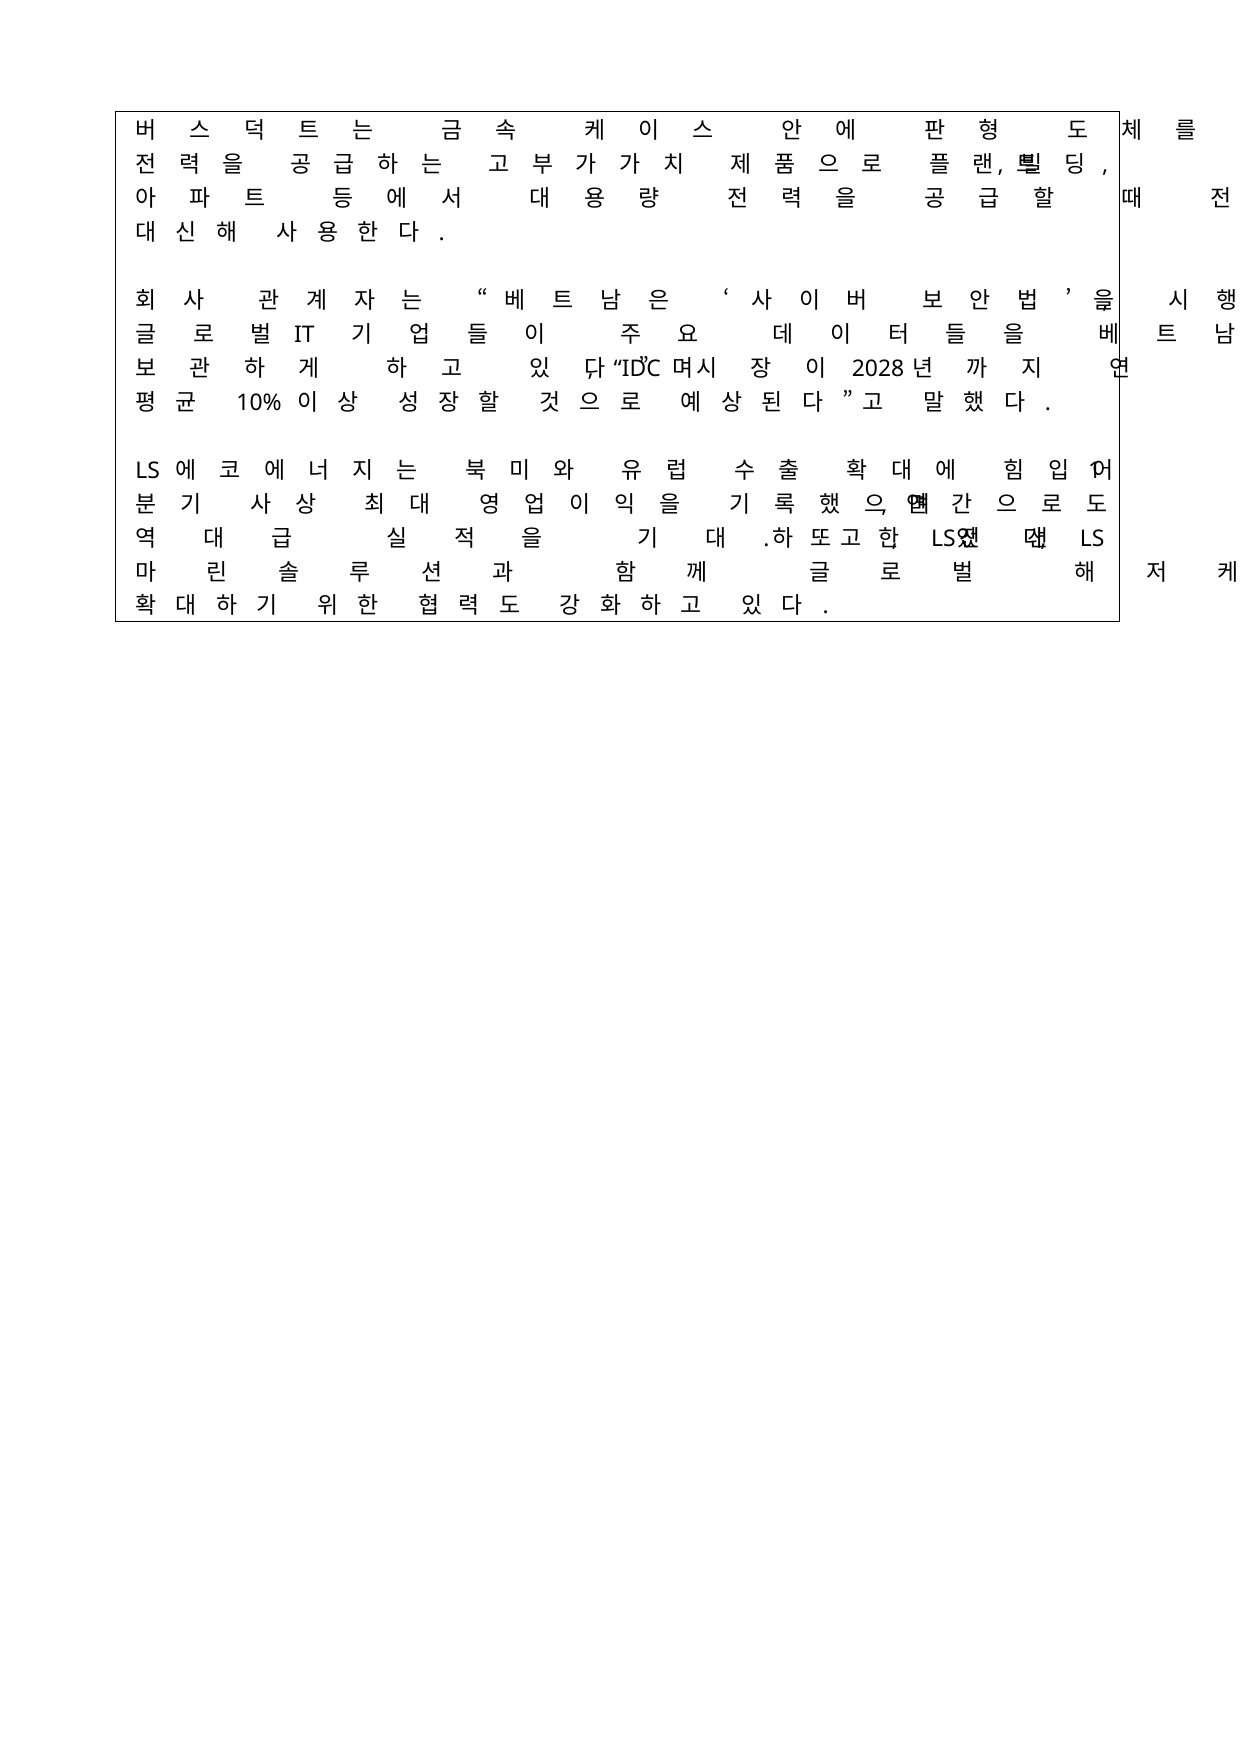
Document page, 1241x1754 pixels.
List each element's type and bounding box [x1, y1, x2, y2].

table_cell [116, 112, 1119, 621]
